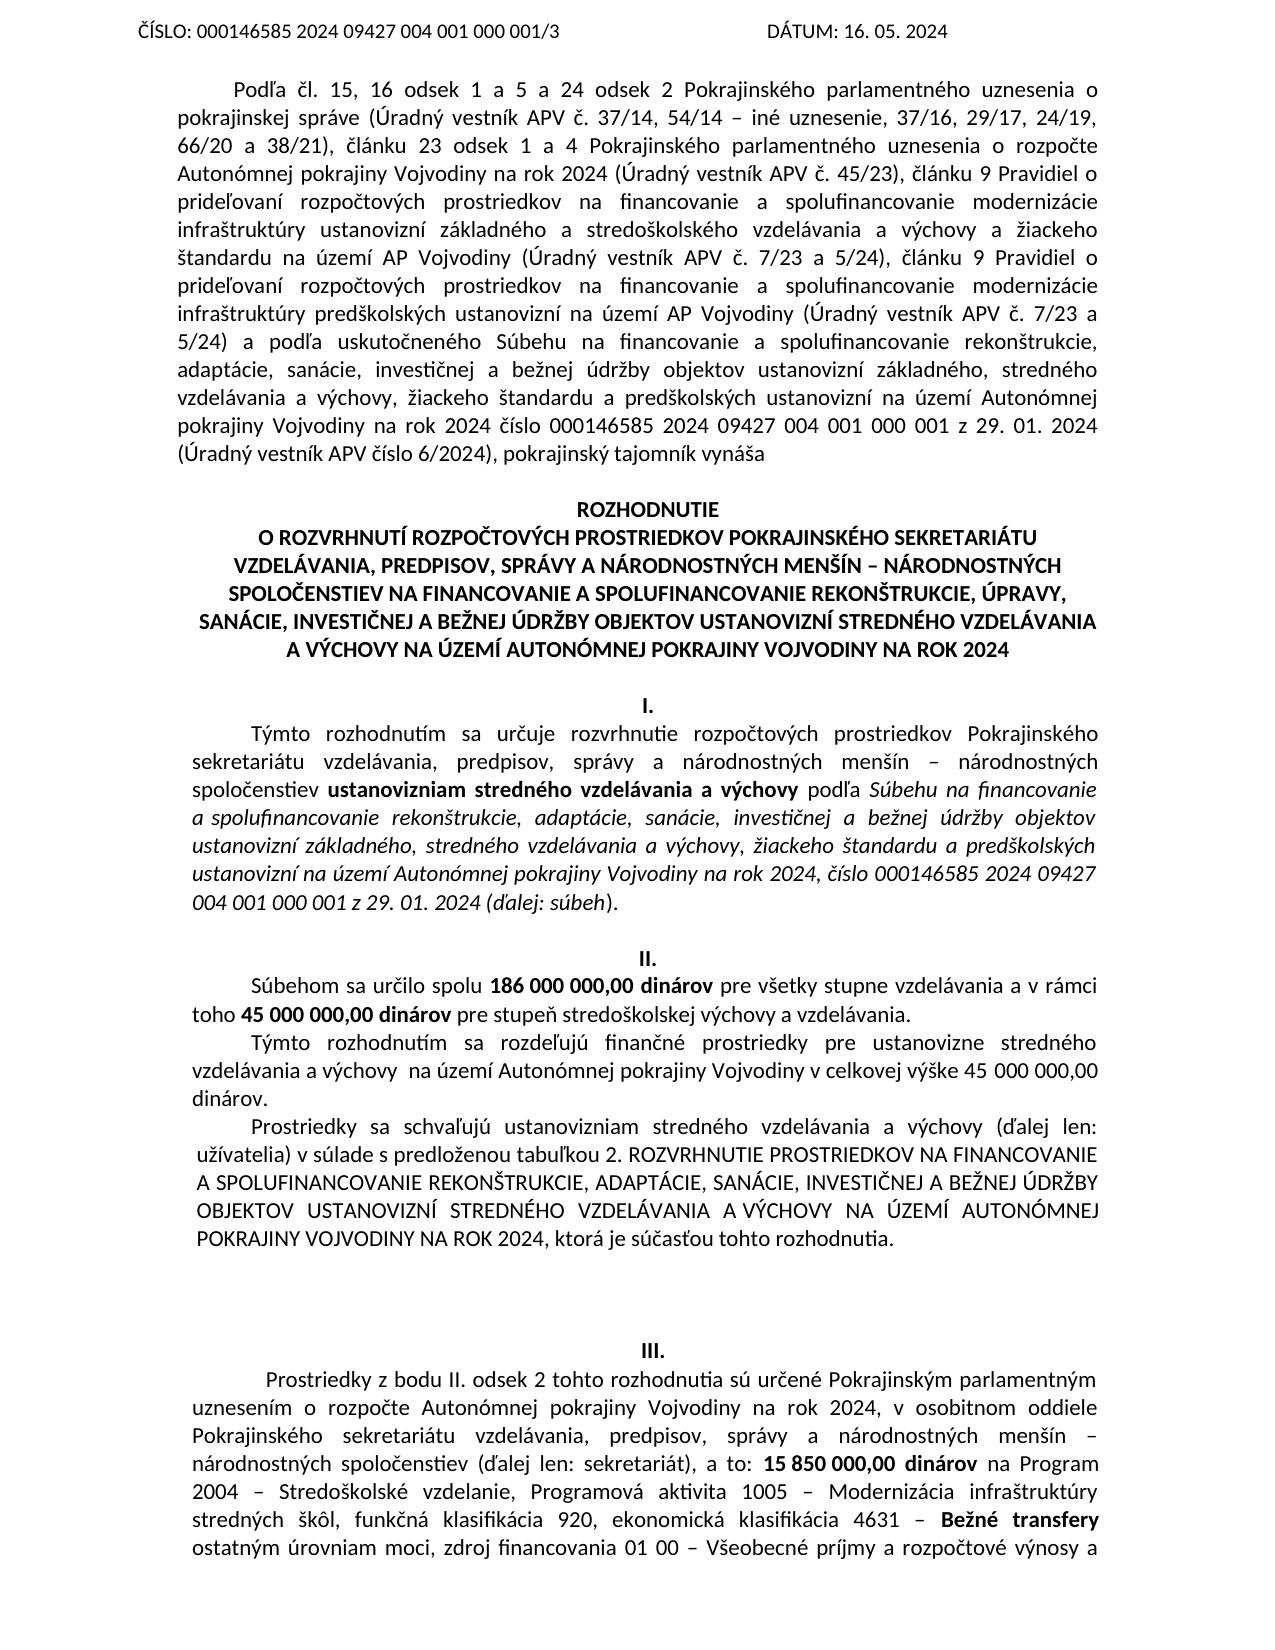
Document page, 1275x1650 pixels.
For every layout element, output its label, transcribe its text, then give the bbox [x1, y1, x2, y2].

table_header DÁTUM: 16. 05. 2024 [615, 19, 1138, 73]
text Podľa čl. 15, 16 odsek 1 a 5 a 24 odsek 2 Pokrajinského parlamentného uznesenia o pokrajinskej správe (Úradný vestník APV č. 37/14, 54/14 ‒ iné uznesenie, 37/16, 29/17, 24/19, 66/20 a 38/21), článku 23 odsek 1 a 4 Pokrajinského parlamentného uznesenia o rozpočte Autonómnej pokrajiny Vojvodiny na rok 2024 (Úradný vestník APV č. 45/23), článku 9 Pravidiel o prideľovaní rozpočtových prostriedkov na financovanie a spolufinancovanie modernizácie infraštruktúry ustanovizní základného a stredoškolského vzdelávania a výchovy a žiackeho štandardu na území AP Vojvodiny (Úradný vestník APV č. 7/23 a 5/24), článku 9 Pravidiel o prideľovaní rozpočtových prostriedkov na financovanie a spolufinancovanie modernizácie infraštruktúry predškolských ustanovizní na území AP Vojvodiny (Úradný vestník APV č. 7/23 a 5/24) a podľa uskutočneného Súbehu na financovanie a spolufinancovanie rekonštrukcie, adaptácie, sanácie, investičnej a bežnej údržby objektov ustanovizní základného, stredného vzdelávania a výchovy, žiackeho štandardu a predškolských ustanovizní na území Autonómnej pokrajiny Vojvodiny na rok 2024 číslo 000146585 2024 09427 004 001 000 001 z 29. 01. 2024 (Úradný vestník APV číslo 6/2024), pokrajinský tajomník vynáša [177, 75, 1099, 467]
table_header ČÍSLO: 000146585 2024 09427 004 001 000 001/3 [137, 19, 615, 73]
text Týmto rozhodnutím sa rozdeľujú finančné prostriedky pre ustanovizne stredného vzdelávania a výchovy na území Autonómnej pokrajiny Vojvodiny v celkovej výške 45 000 000,00 dinárov. [192, 1028, 1098, 1112]
text ROZHODNUTIE [196, 495, 1099, 523]
text O ROZVRHNUTÍ ROZPOČTOVÝCH PROSTRIEDKOV POKRAJINSKÉHO SEKRETARIÁTU VZDELÁVANIA, PREDPISOV, SPRÁVY A NÁRODNOSTNÝCH MENŠÍN – NÁRODNOSTNÝCH SPOLOČENSTIEV NA FINANCOVANIE A SPOLUFINANCOVANIE REKONŠTRUKCIE, ÚPRAVY, SANÁCIE, INVESTIČNEJ A BEŽNEJ ÚDRŽBY OBJEKTOV USTANOVIZNÍ STREDNÉHO VZDELÁVANIA A VÝCHOVY NA ÚZEMÍ AUTONÓMNEJ POKRAJINY VOJVODINY NA ROK 2024 [196, 523, 1099, 663]
text II. [196, 944, 1099, 972]
text III. [196, 1337, 1099, 1365]
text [192, 1365, 1099, 1561]
text Súbehom sa určilo spolu 186 000 000,00 dinárov pre všetky stupne vzdelávania a v rámci toho 45 000 000,00 dinárov pre stupeň stredoškolskej výchovy a vzdelávania. [192, 972, 1098, 1028]
text Týmto rozhodnutím sa určuje rozvrhnutie rozpočtových prostriedkov Pokrajinského sekretariátu vzdelávania, predpisov, správy a národnostných menšín – národnostných spoločenstiev ustanovizniam stredného vzdelávania a výchovy podľa Súbehu na financovanie a spolufinancovanie rekonštrukcie, adaptácie, sanácie, investičnej a bežnej údržby objektov ustanovizní základného, stredného vzdelávania a výchovy, žiackeho štandardu a predškolských ustanovizní na území Autonómnej pokrajiny Vojvodiny na rok 2024, číslo 000146585 2024 09427 004 001 000 001 z 29. 01. 2024 (ďalej: súbeh). [192, 719, 1099, 916]
text Prostriedky sa schvaľujú ustanovizniam stredného vzdelávania a výchovy (ďalej len: užívatelia) v súlade s predloženou tabuľkou 2. ROZVRHNUTIE PROSTRIEDKOV NA FINANCOVANIE A SPOLUFINANCOVANIE REKONŠTRUKCIE, ADAPTÁCIE, SANÁCIE, INVESTIČNEJ A BEŽNEJ ÚDRŽBY OBJEKTOV USTANOVIZNÍ STREDNÉHO VZDELÁVANIA A VÝCHOVY NA ÚZEMÍ AUTONÓMNEJ POKRAJINY VOJVODINY NA ROK 2024, ktorá je súčasťou tohto rozhodnutia. [196, 1112, 1099, 1252]
text I. [196, 691, 1099, 719]
